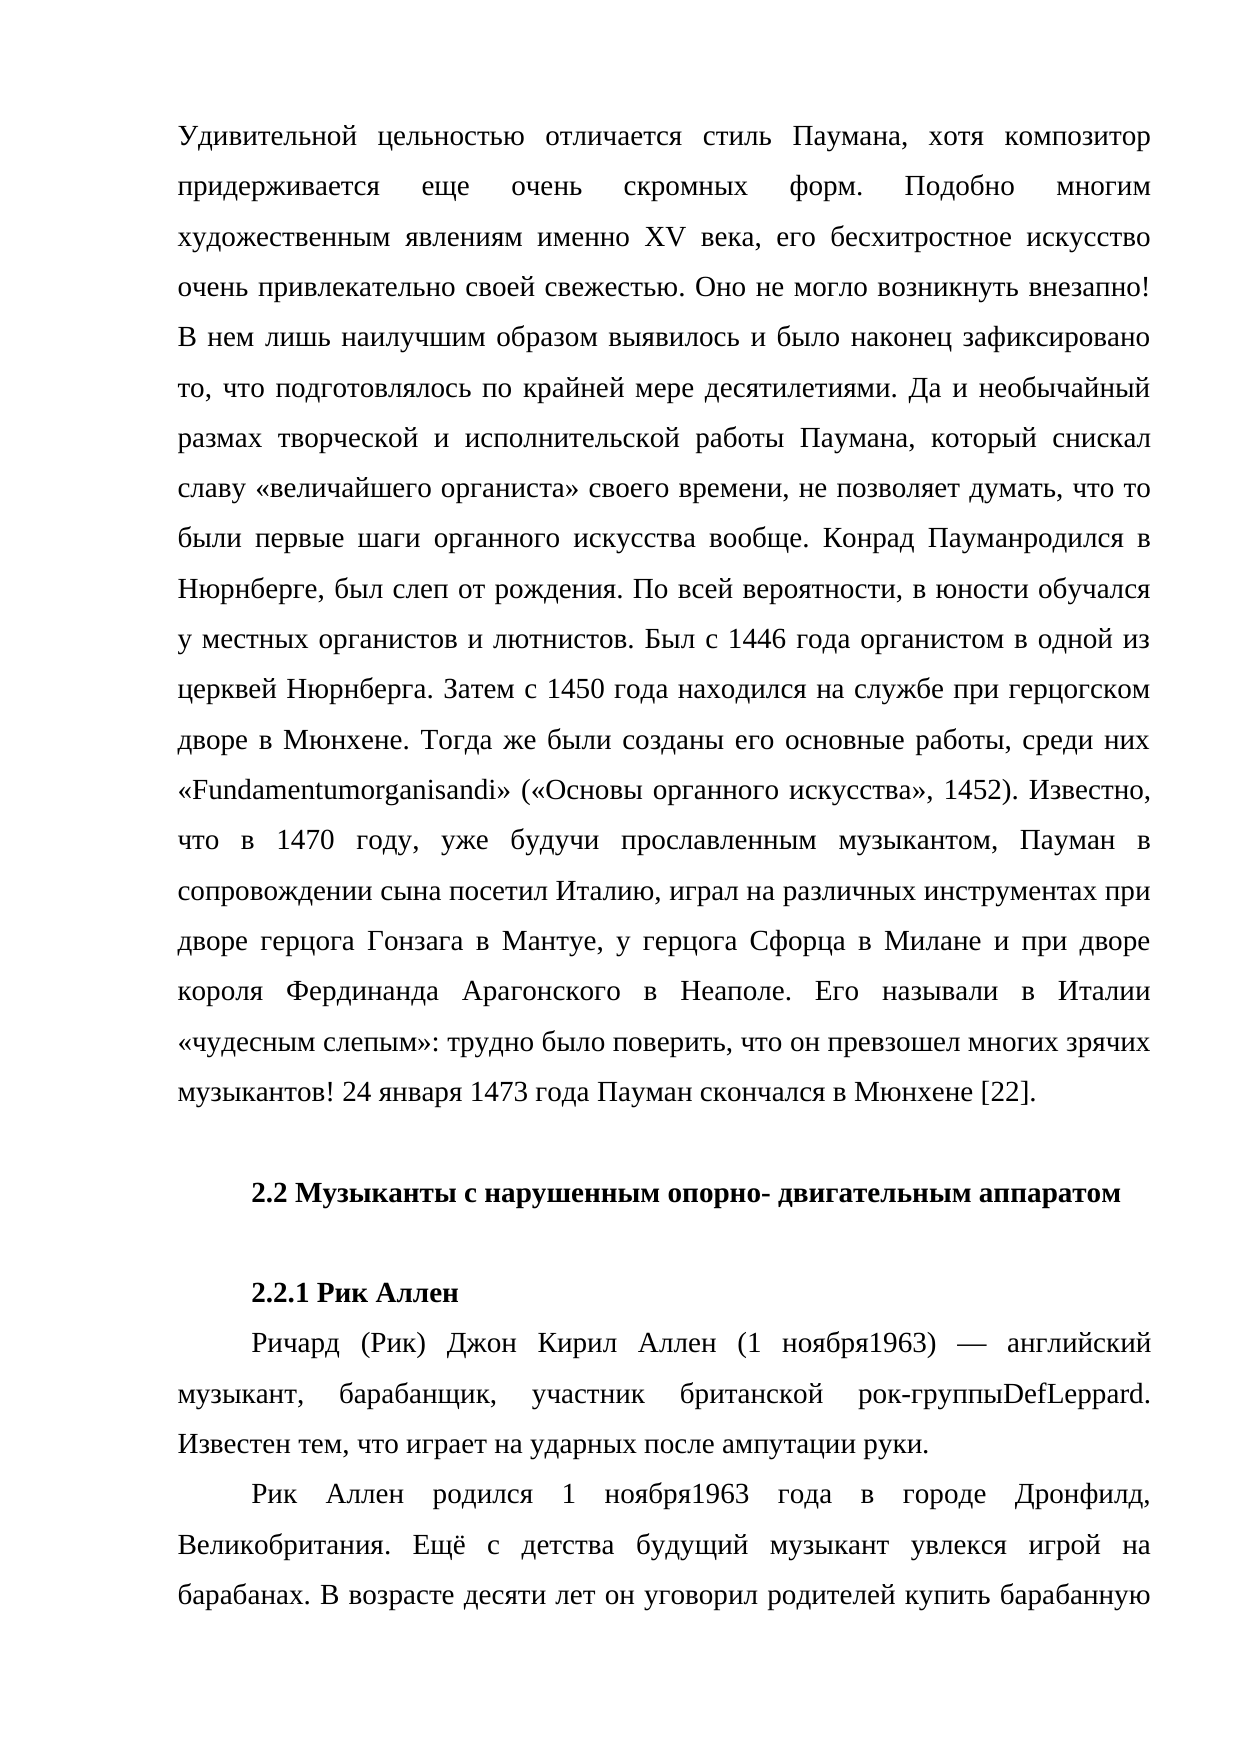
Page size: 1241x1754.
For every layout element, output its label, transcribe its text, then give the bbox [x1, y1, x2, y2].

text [177, 1477, 1152, 1611]
text 2.2.1 Рик Аллен [177, 1275, 1152, 1309]
text 2.2 Музыканты с нарушенным опорно- двигательным аппаратом [177, 1175, 1152, 1208]
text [177, 118, 1152, 1108]
text Ричард (Рик) Джон Кирил Аллен (1 ноября1963) — английский музыкант, барабанщик, участник британской рок-группыDefLeppard. Известен тем, что играет на ударных после ампутации руки. [177, 1326, 1152, 1460]
